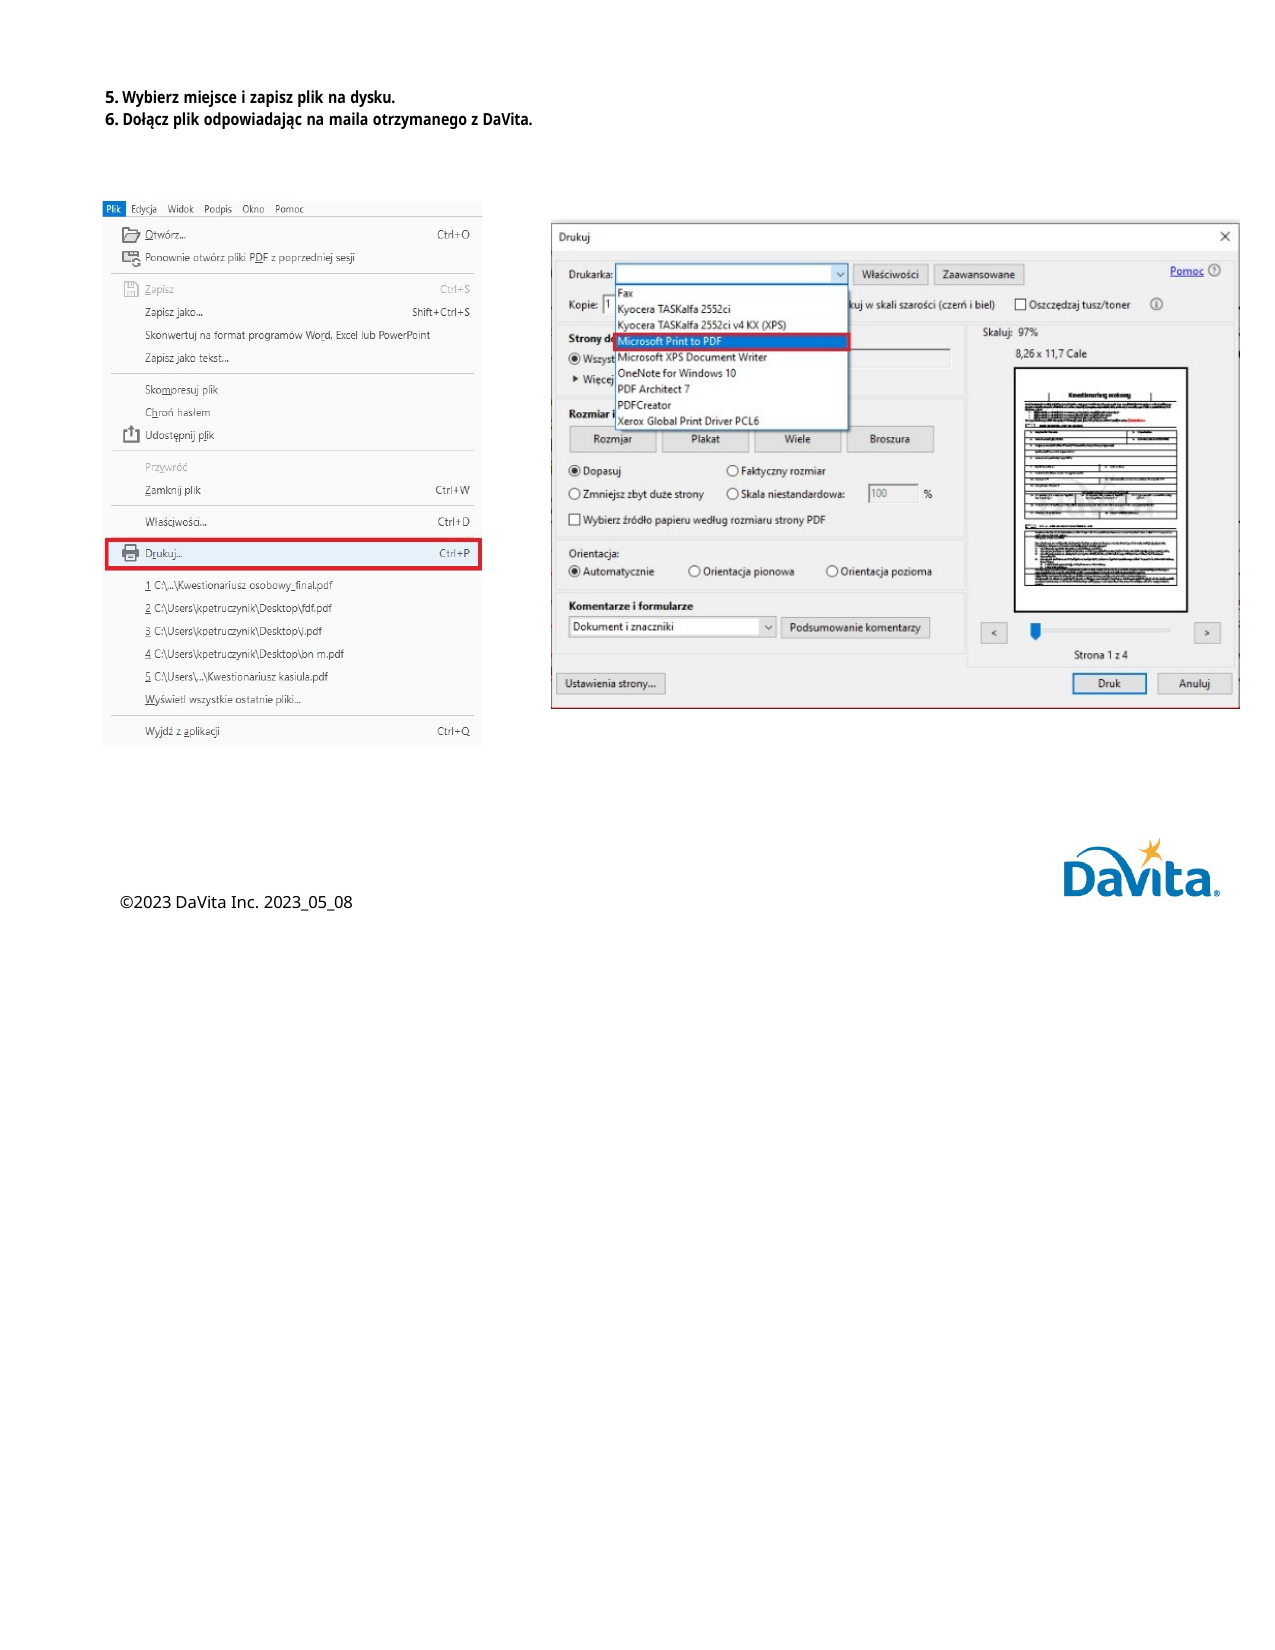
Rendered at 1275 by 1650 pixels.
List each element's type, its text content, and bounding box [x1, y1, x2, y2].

picture [102, 199, 483, 747]
picture [1063, 835, 1224, 901]
list Dołącz plik odpowiadając na maila otrzymanego z DaVita. [105, 107, 1248, 130]
picture [551, 219, 1240, 709]
list Wybierz miejsce i zapisz plik na dysku. [105, 87, 1248, 107]
text ©2023 DaVita Inc. 2023_05_08 [119, 890, 1248, 913]
